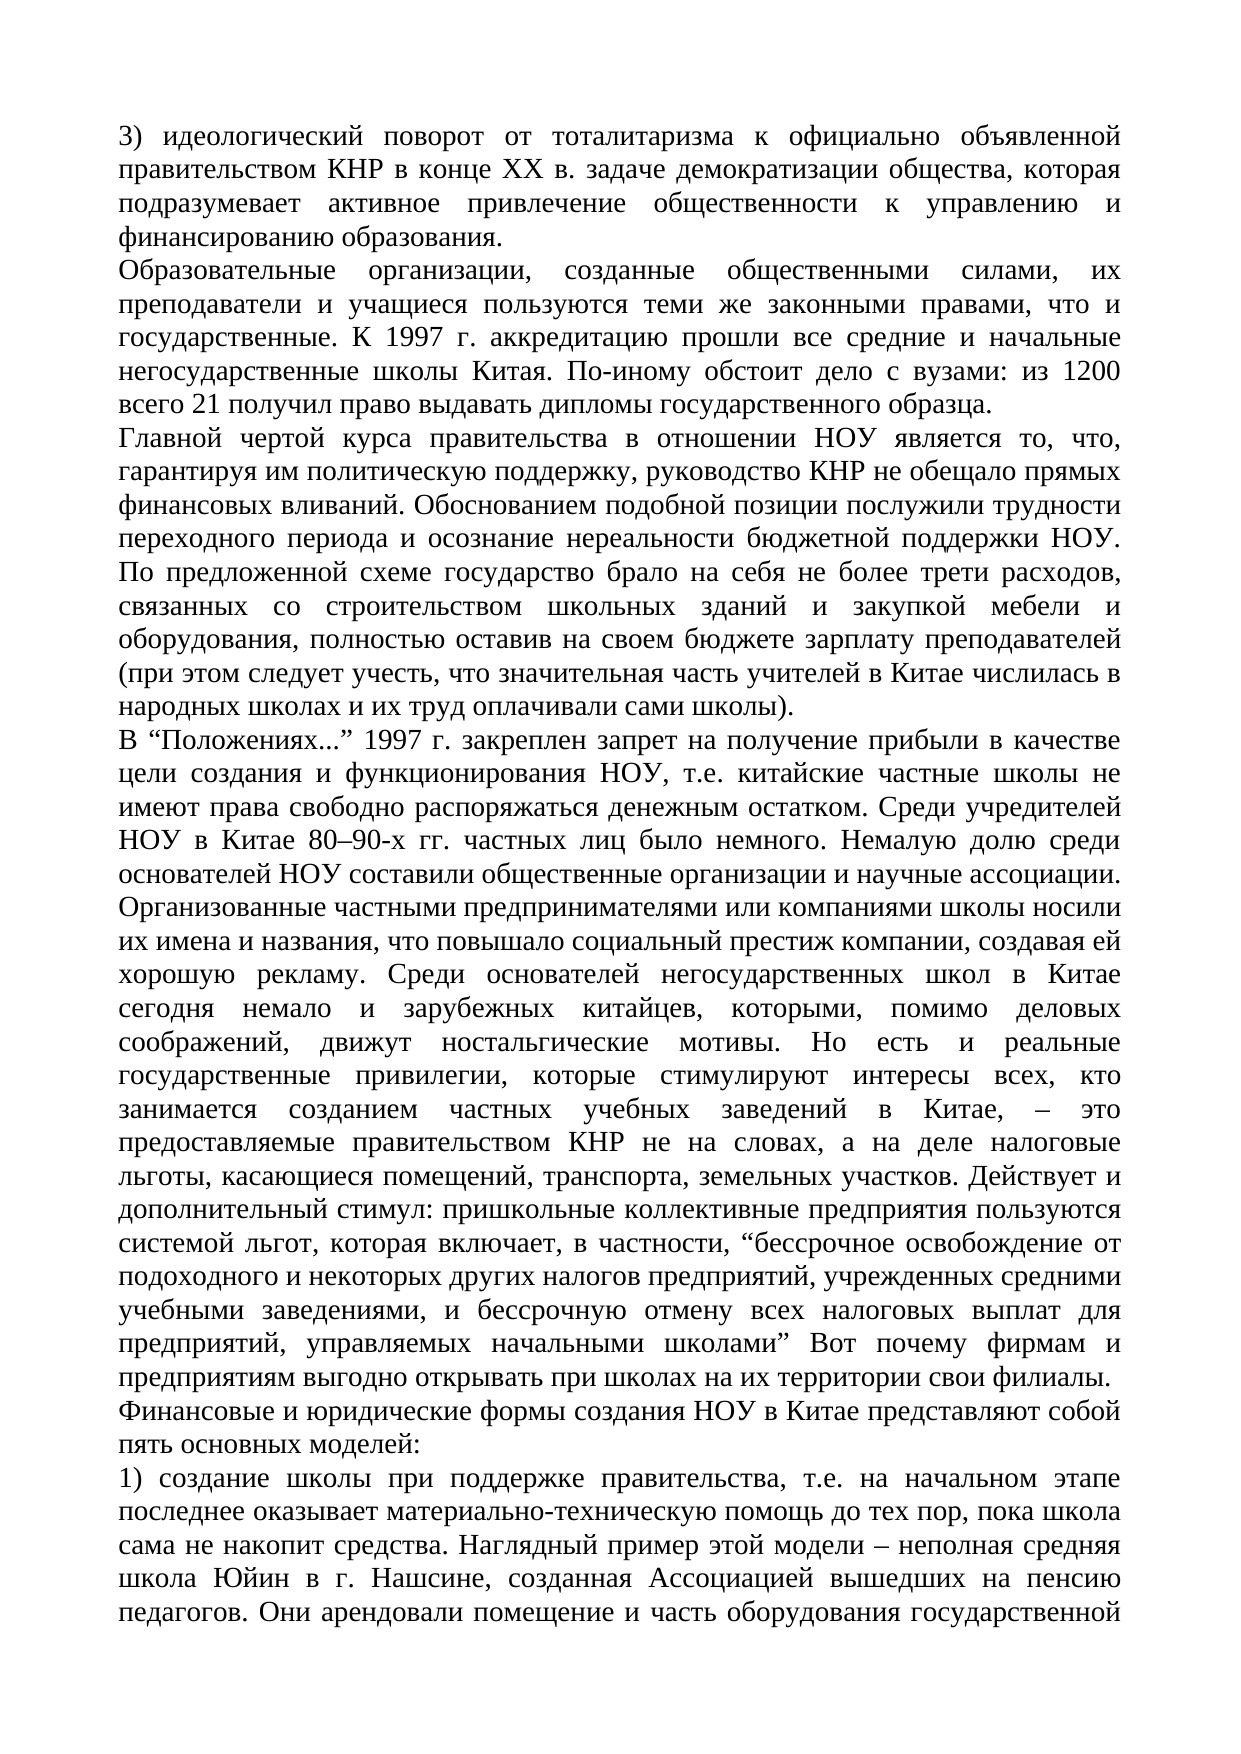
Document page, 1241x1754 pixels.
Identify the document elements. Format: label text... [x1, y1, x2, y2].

text В “Положениях...” 1997 г. закреплен запрет на получение прибыли в качестве цели создания и функционирования НОУ, т.е. китайские частные школы не имеют права свободно распоряжаться денежным остатком. Среди учредителей НОУ в Китае 80–90-х гг. частных лиц было немного. Немалую долю среди основателей НОУ составили общественные организации и научные ассоциации. Организованные частными предпринимателями или компаниями школы носили их имена и названия, что повышало социальный престиж компании, создавая ей хорошую рекламу. Среди основателей негосударственных школ в Китае сегодня немало и зарубежных китайцев, которыми, помимо деловых соображений, движут ностальгические мотивы. Но есть и реальные государственные привилегии, которые стимулируют интересы всех, кто занимается созданием частных учебных заведений в Китае, – это предоставляемые правительством КНР не на словах, а на деле налоговые льготы, касающиеся помещений, транспорта, земельных участков. Действует и дополнительный стимул: пришкольные коллективные предприятия пользуются системой льгот, которая включает, в частности, “бессрочное освобождение от подоходного и некоторых других налогов предприятий, учрежденных средними учебными заведениями, и бессрочную отмену всех налоговых выплат для предприятий, управляемых начальными школами” Вот почему фирмам и предприятиям выгодно открывать при школах на их территории свои филиалы. [118, 722, 1122, 1393]
text Финансовые и юридические формы создания НОУ в Китае представляют собой пять основных моделей: [118, 1393, 1122, 1460]
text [118, 1460, 1122, 1627]
text Главной чертой курса правительства в отношении НОУ является то, что, гарантируя им политическую поддержку, руководство КНР не обещало прямых финансовых вливаний. Обоснованием подобной позиции послужили трудности переходного периода и осознание нереальности бюджетной поддержки НОУ. По предложенной схеме государство брало на себя не более трети расходов, связанных со строительством школьных зданий и закупкой мебели и оборудования, полностью оставив на своем бюджете зарплату преподавателей (при этом следует учесть, что значительная часть учителей в Китае числилась в народных школах и их труд оплачивали сами школы). [118, 420, 1122, 722]
text 3) идеологический поворот от тоталитаризма к официально объявленной правительством КНР в конце XX в. задаче демократизации общества, которая подразумевает активное привлечение общественности к управлению и финансированию образования. [118, 118, 1122, 252]
text Образовательные организации, созданные общественными силами, их преподаватели и учащиеся пользуются теми же законными правами, что и государственные. К 1997 г. аккредитацию прошли все средние и начальные негосударственные школы Китая. По-иному обстоит дело с вузами: из 1200 всего 21 получил право выдавать дипломы государственного образца. [118, 252, 1122, 420]
